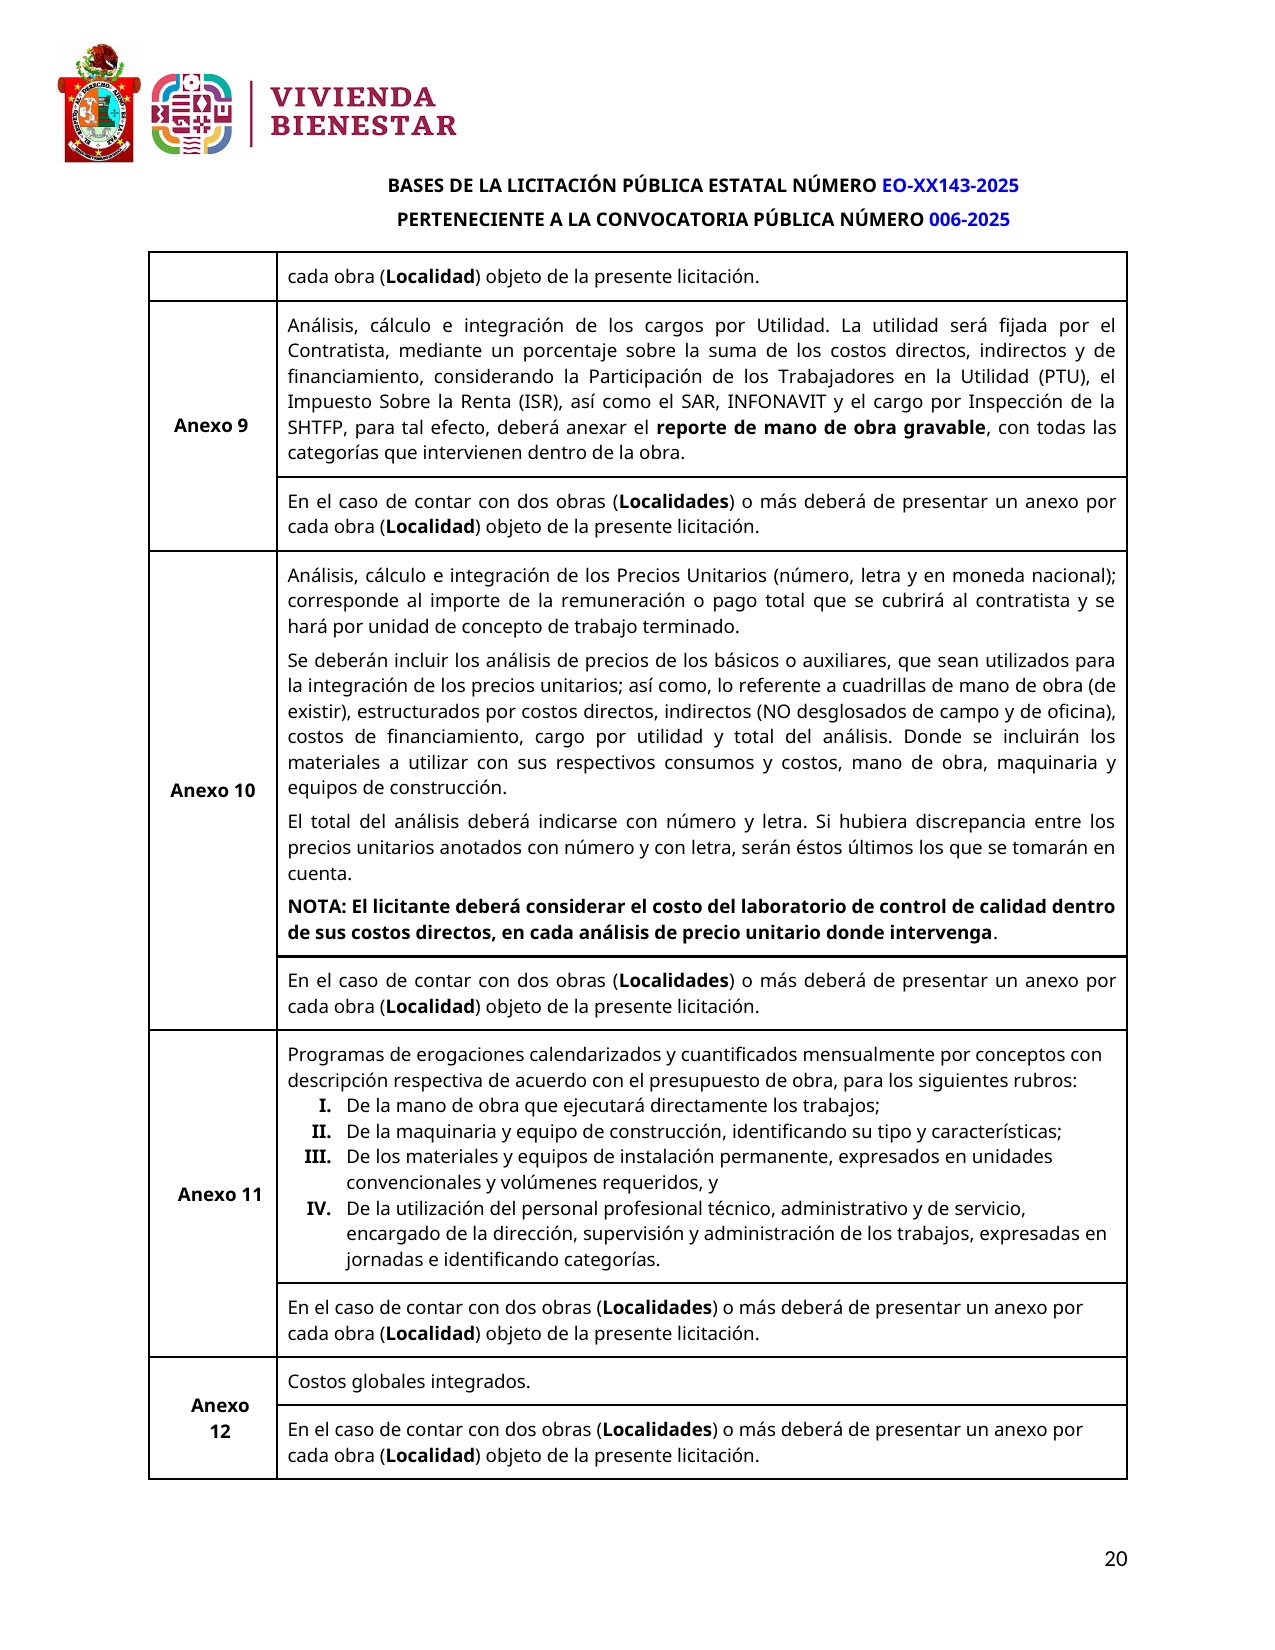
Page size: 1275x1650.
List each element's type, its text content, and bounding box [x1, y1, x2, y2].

table_cell En el caso de contar con dos obras (Localidades) o más deberá de presentar un anexo por cada obra (Localidad) objeto de la presente licitación. [278, 1406, 1126, 1478]
table_cell Análisis, cálculo e integración de los cargos por Utilidad. La utilidad será fijada por el Contratista, mediante un porcentaje sobre la suma de los costos directos, indirectos y de financiamiento, considerando la Participación de los Trabajadores en la Utilidad (PTU), el Impuesto Sobre la Renta (ISR), así como el SAR, INFONAVIT y el cargo por Inspección de la SHTFP, para tal efecto, deberá anexar el reporte de mano de obra gravable, con todas las categorías que intervienen dentro de la obra. [278, 302, 1126, 476]
table_cell En el caso de contar con dos obras (Localidades) o más deberá de presentar un anexo por cada obra (Localidad) objeto de la presente licitación. [278, 253, 1126, 299]
picture [55, 42, 143, 165]
table_cell Anexo 9 [150, 302, 276, 549]
table_cell En el caso de contar con dos obras (Localidades) o más deberá de presentar un anexo por cada obra (Localidad) objeto de la presente licitación. [278, 478, 1126, 549]
table_cell Análisis, cálculo e integración de los Precios Unitarios (número, letra y en moneda nacional); corresponde al importe de la remuneración o pago total que se cubrirá al contratista y se hará por unidad de concepto de trabajo terminado. Se deberán incluir los análisis de precios de los básicos o auxiliares, que sean utilizados para la integración de los precios unitarios; así como, lo referente a cuadrillas de mano de obra (de existir), estructurados por costos directos, indirectos (NO desglosados de campo y de oficina), costos de financiamiento, cargo por utilidad y total del análisis. Donde se incluirán los materiales a utilizar con sus respectivos consumos y costos, mano de obra, maquinaria y equipos de construcción. El total del análisis deberá indicarse con número y letra. Si hubiera discrepancia entre los precios unitarios anotados con número y con letra, serán éstos últimos los que se tomarán en cuenta. NOTA: El licitante deberá considerar el costo del laboratorio de control de calidad dentro de sus costos directos, en cada análisis de precio unitario donde intervenga. [278, 552, 1126, 955]
table_cell En el caso de contar con dos obras (Localidades) o más deberá de presentar un anexo por cada obra (Localidad) objeto de la presente licitación. [278, 1284, 1126, 1356]
table_cell Costos globales integrados. [278, 1358, 1126, 1404]
table_cell Anexo 11 [150, 1031, 276, 1356]
table_cell Anexo 10 [150, 552, 276, 1029]
table_cell En el caso de contar con dos obras (Localidades) o más deberá de presentar un anexo por cada obra (Localidad) objeto de la presente licitación. [278, 958, 1126, 1029]
picture [147, 66, 473, 163]
table_cell Programas de erogaciones calendarizados y cuantificados mensualmente por conceptos con descripción respectiva de acuerdo con el presupuesto de obra, para los siguientes rubros: De la mano de obra que ejecutará directamente los trabajos; De la maquinaria y equipo de construcción, identificando su tipo y características; De los materiales y equipos de instalación permanente, expresados en unidades convencionales y volúmenes requeridos, y De la utilización del personal profesional técnico, administrativo y de servicio, encargado de la dirección, supervisión y administración de los trabajos, expresadas en jornadas e identificando categorías. [278, 1031, 1126, 1282]
table_cell Anexo 12 [150, 1358, 276, 1478]
